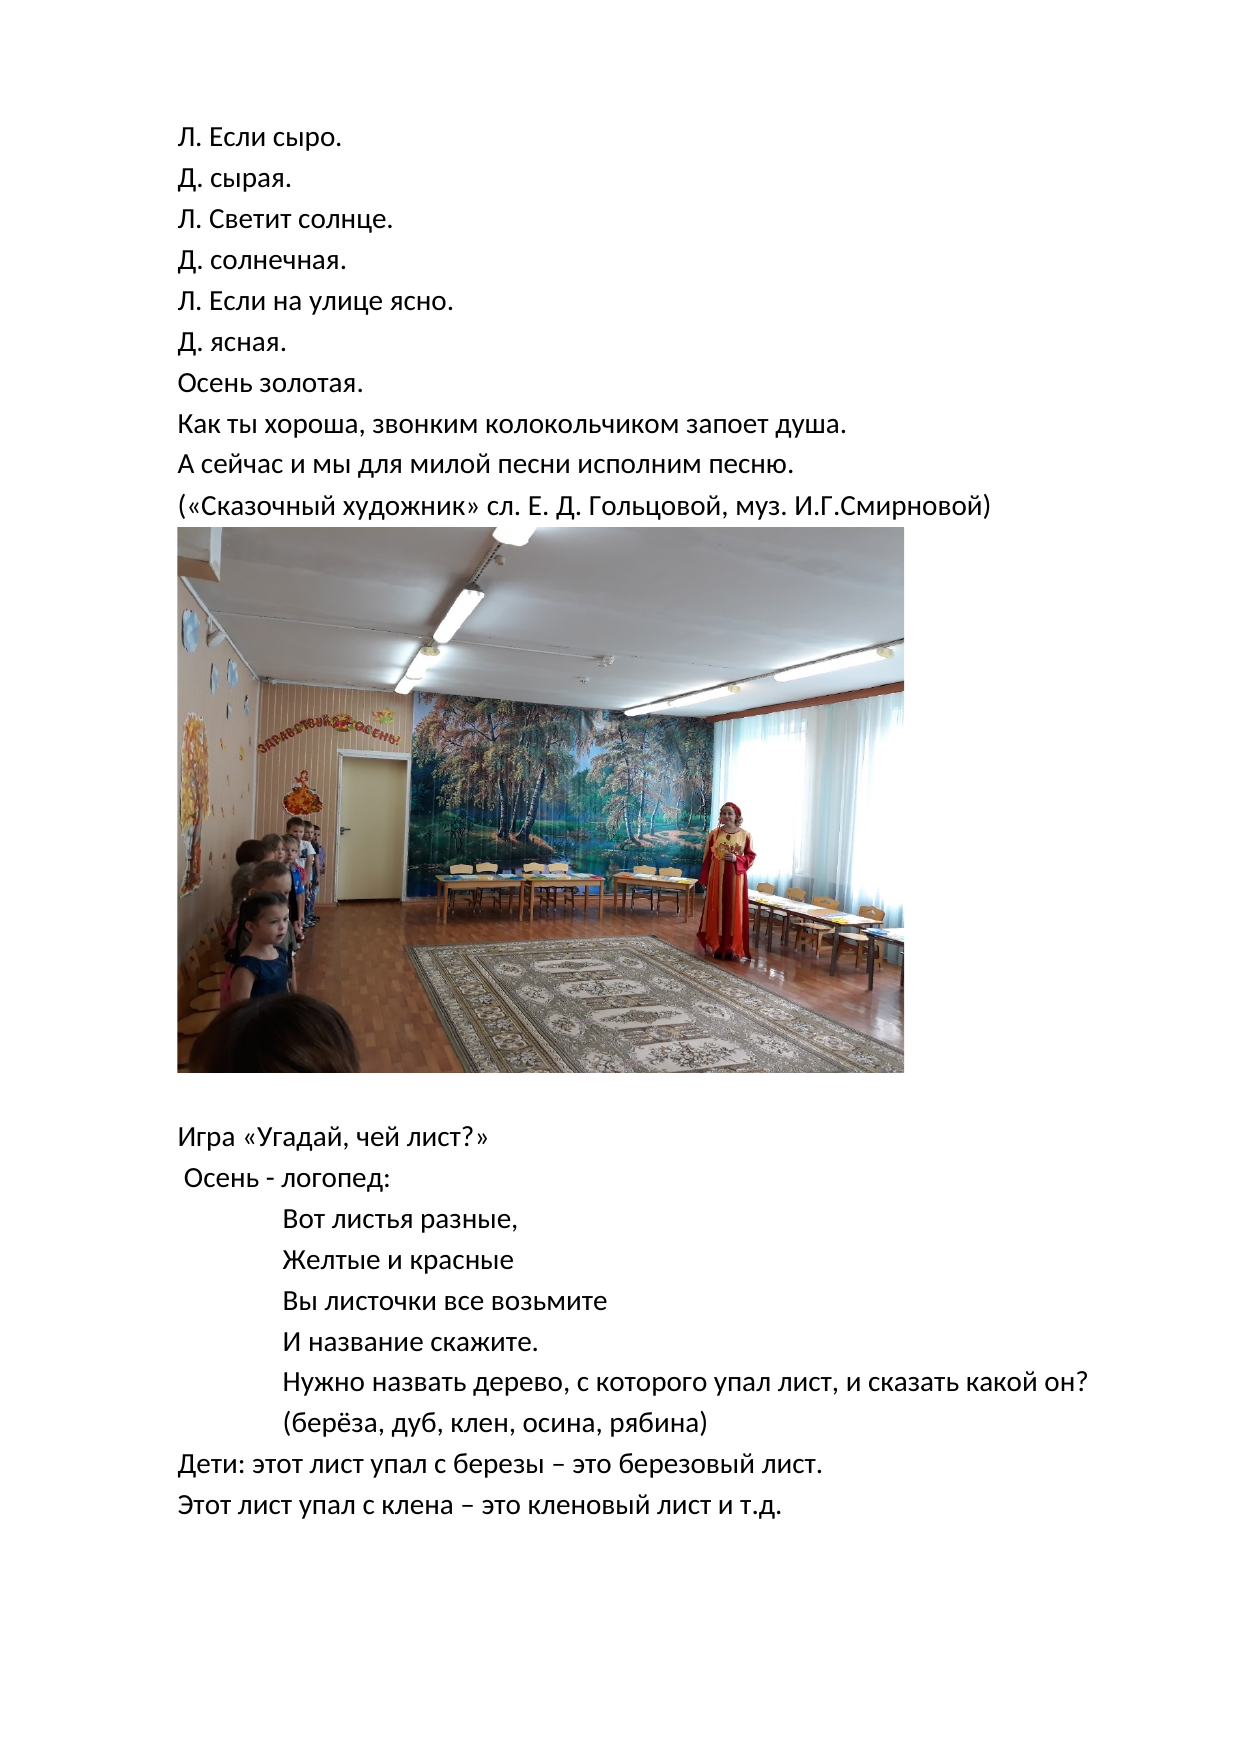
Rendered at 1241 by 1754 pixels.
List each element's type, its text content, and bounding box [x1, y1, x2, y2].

text Вы листочки все возьмите [177, 1282, 1152, 1317]
text Как ты хороша, звонким колокольчиком запоет душа. [177, 405, 1152, 440]
text Л. Если сыро. [177, 118, 1152, 154]
text Л. Светит солнце. [177, 200, 1152, 236]
text Нужно назвать дерево, с которого упал лист, и сказать какой он? [177, 1363, 1152, 1399]
text Вот листья разные, [177, 1200, 1152, 1235]
text Осень - логопед: [177, 1159, 1152, 1194]
text Желтые и красные [177, 1241, 1152, 1276]
text А сейчас и мы для милой песни исполним песню. [177, 446, 1152, 481]
text Д. ясная. [177, 323, 1152, 358]
text (берёза, дуб, клен, осина, рябина) [177, 1404, 1152, 1440]
text Осень золотая. [177, 364, 1152, 399]
picture [177, 527, 905, 1073]
text Д. солнечная. [177, 241, 1152, 277]
text И название скажите. [177, 1323, 1152, 1358]
text Этот лист упал с клена – это кленовый лист и т.д. [177, 1486, 1152, 1522]
text («Сказочный художник» сл. Е. Д. Гольцовой, муз. И.Г.Смирновой) [177, 487, 1152, 522]
text Л. Если на улице ясно. [177, 282, 1152, 317]
text Игра «Угадай, чей лист?» [177, 1118, 1152, 1153]
text Дети: этот лист упал с березы – это березовый лист. [177, 1445, 1152, 1481]
text Д. сырая. [177, 159, 1152, 195]
